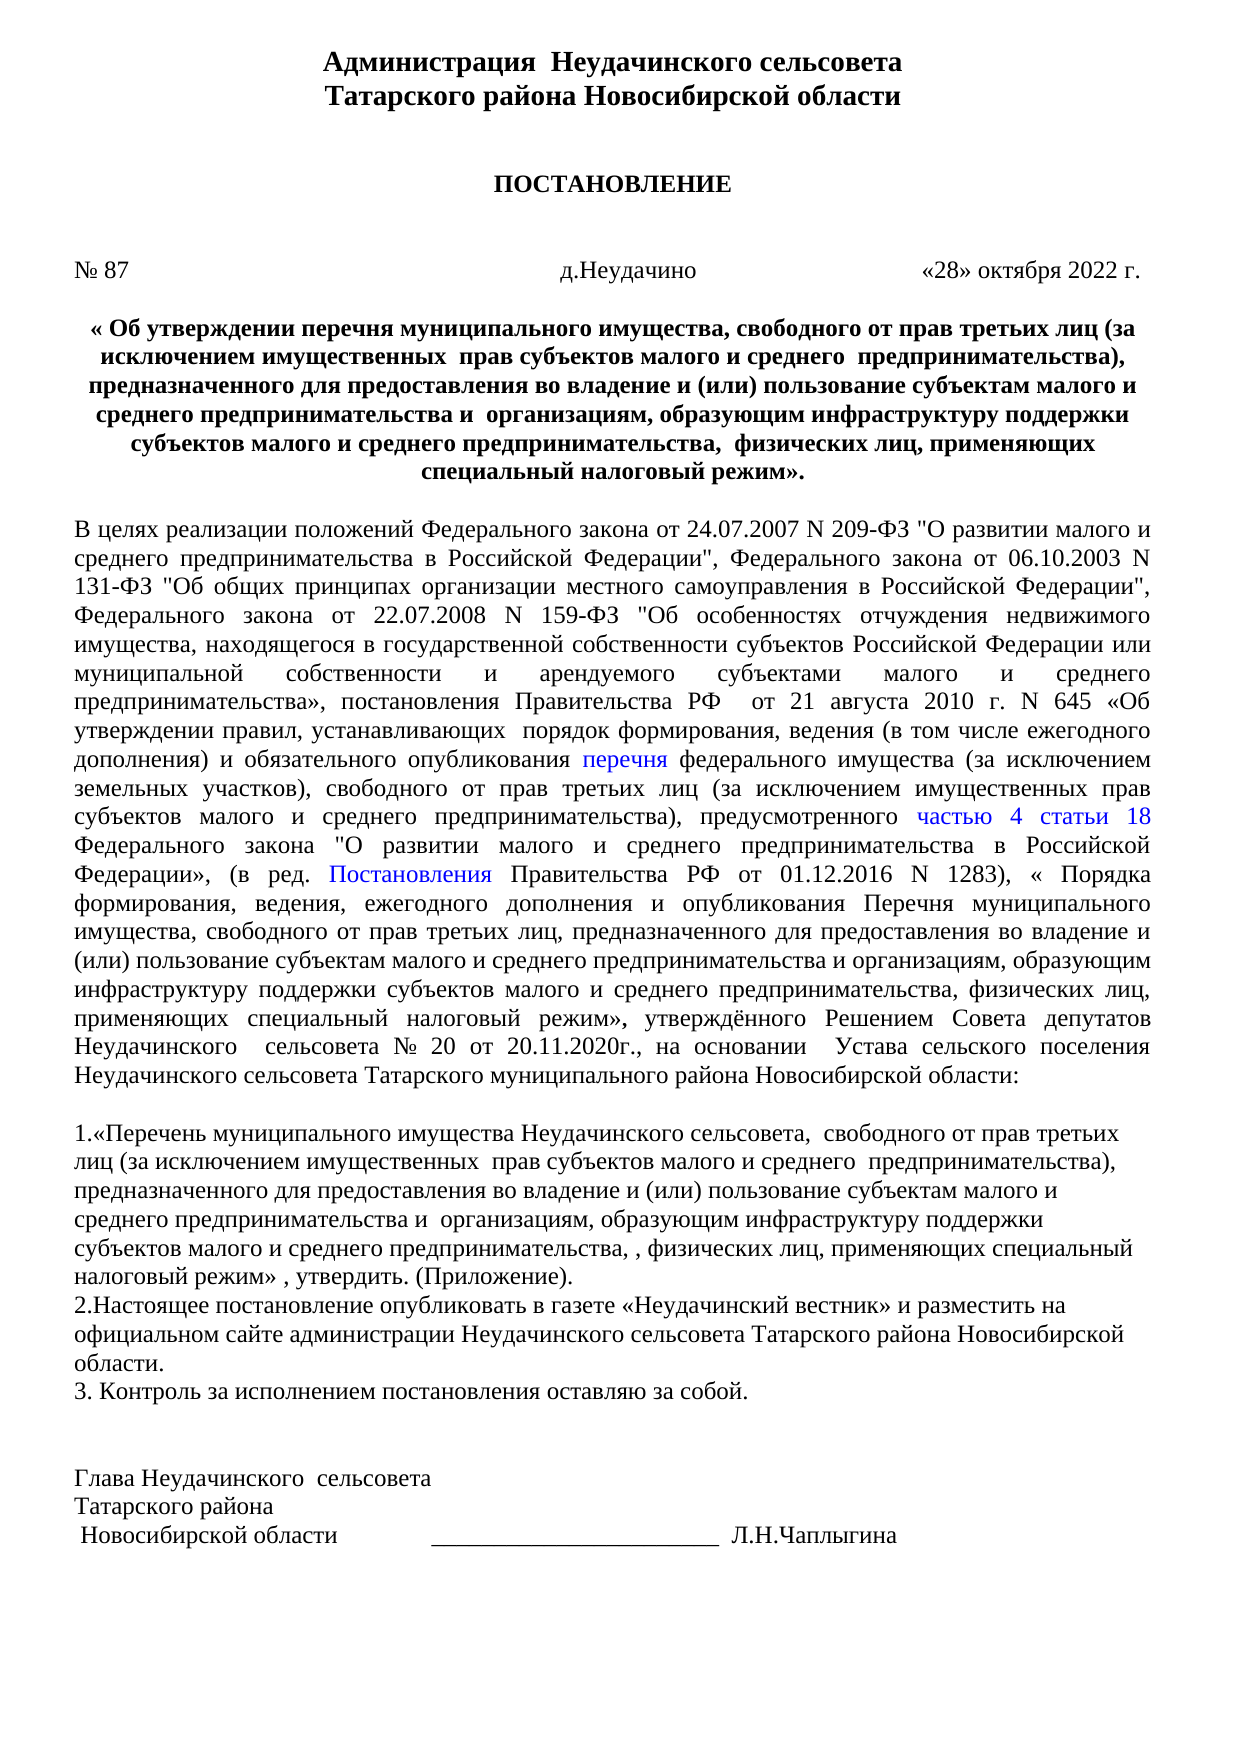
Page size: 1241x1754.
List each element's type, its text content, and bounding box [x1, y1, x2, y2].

text Администрация Неудачинского сельсовета [74, 44, 1152, 78]
title В целях реализации положений Федерального закона от 24.07.2007 N 209-ФЗ "О развитии малого и среднего предпринимательства в Российской Федерации", Федерального закона от 06.10.2003 N 131-ФЗ "Об общих принципах организации местного самоуправления в Российской Федерации", Федерального закона от 22.07.2008 N 159-ФЗ "Об особенностях отчуждения недвижимого имущества, находящегося в государственной собственности субъектов Российской Федерации или муниципальной собственности и арендуемого субъектами малого и среднего предпринимательства», постановления Правительства РФ от 21 августа 2010 г. N 645 «Об утверждении правил, устанавливающих порядок формирования, ведения (в том числе ежегодного дополнения) и обязательного опубликования перечня федерального имущества (за исключением земельных участков), свободного от прав третьих лиц (за исключением имущественных прав субъектов малого и среднего предпринимательства), предусмотренного частью 4 статьи 18 Федерального закона "О развитии малого и среднего предпринимательства в Российской Федерации», (в ред. Постановления Правительства РФ от 01.12.2016 N 1283), « Порядка формирования, ведения, ежегодного дополнения и опубликования Перечня муниципального имущества, свободного от прав третьих лиц, предназначенного для предоставления во владение и (или) пользование субъектам малого и среднего предпринимательства и организациям, образующим инфраструктуру поддержки субъектов малого и среднего предпринимательства, физических лиц, применяющих специальный налоговый режим», утверждённого Решением Совета депутатов Неудачинского сельсовета № 20 от 20.11.2020г., на основании Устава сельского поселения Неудачинского сельсовета Татарского муниципального района Новосибирской области: [74, 514, 1152, 1089]
text Татарского района [74, 1491, 1152, 1520]
text 2.Настоящее постановление опубликовать в газете «Неудачинский вестник» и разместить на официальном сайте администрации Неудачинского сельсовета Татарского района Новосибирской области. [74, 1290, 1152, 1376]
text 1.«Перечень муниципального имущества Неудачинского сельсовета, свободного от прав третьих лиц (за исключением имущественных прав субъектов малого и среднего предпринимательства), предназначенного для предоставления во владение и (или) пользование субъектам малого и среднего предпринимательства и организациям, образующим инфраструктуру поддержки субъектов малого и среднего предпринимательства, , физических лиц, применяющих специальный налоговый режим» , утвердить. (Приложение). [74, 1118, 1152, 1290]
text 3. Контроль за исполнением постановления оставляю за собой. [74, 1376, 1152, 1405]
text ПОСТАНОВЛЕНИЕ [74, 169, 1152, 198]
text № 87 д.Неудачино «28» октября 2022 г. [74, 255, 1152, 284]
text Татарского района Новосибирской области [74, 78, 1152, 111]
text Новосибирской области _______________________ Л.Н.Чаплыгина [74, 1520, 1152, 1549]
text Глава Неудачинского сельсовета [74, 1463, 1152, 1491]
text « Об утверждении перечня муниципального имущества, свободного от прав третьих лиц (за исключением имущественных прав субъектов малого и среднего предпринимательства), предназначенного для предоставления во владение и (или) пользование субъектам малого и среднего предпринимательства и организациям, образующим инфраструктуру поддержки субъектов малого и среднего предпринимательства, физических лиц, применяющих специальный налоговый режим». [74, 313, 1152, 485]
